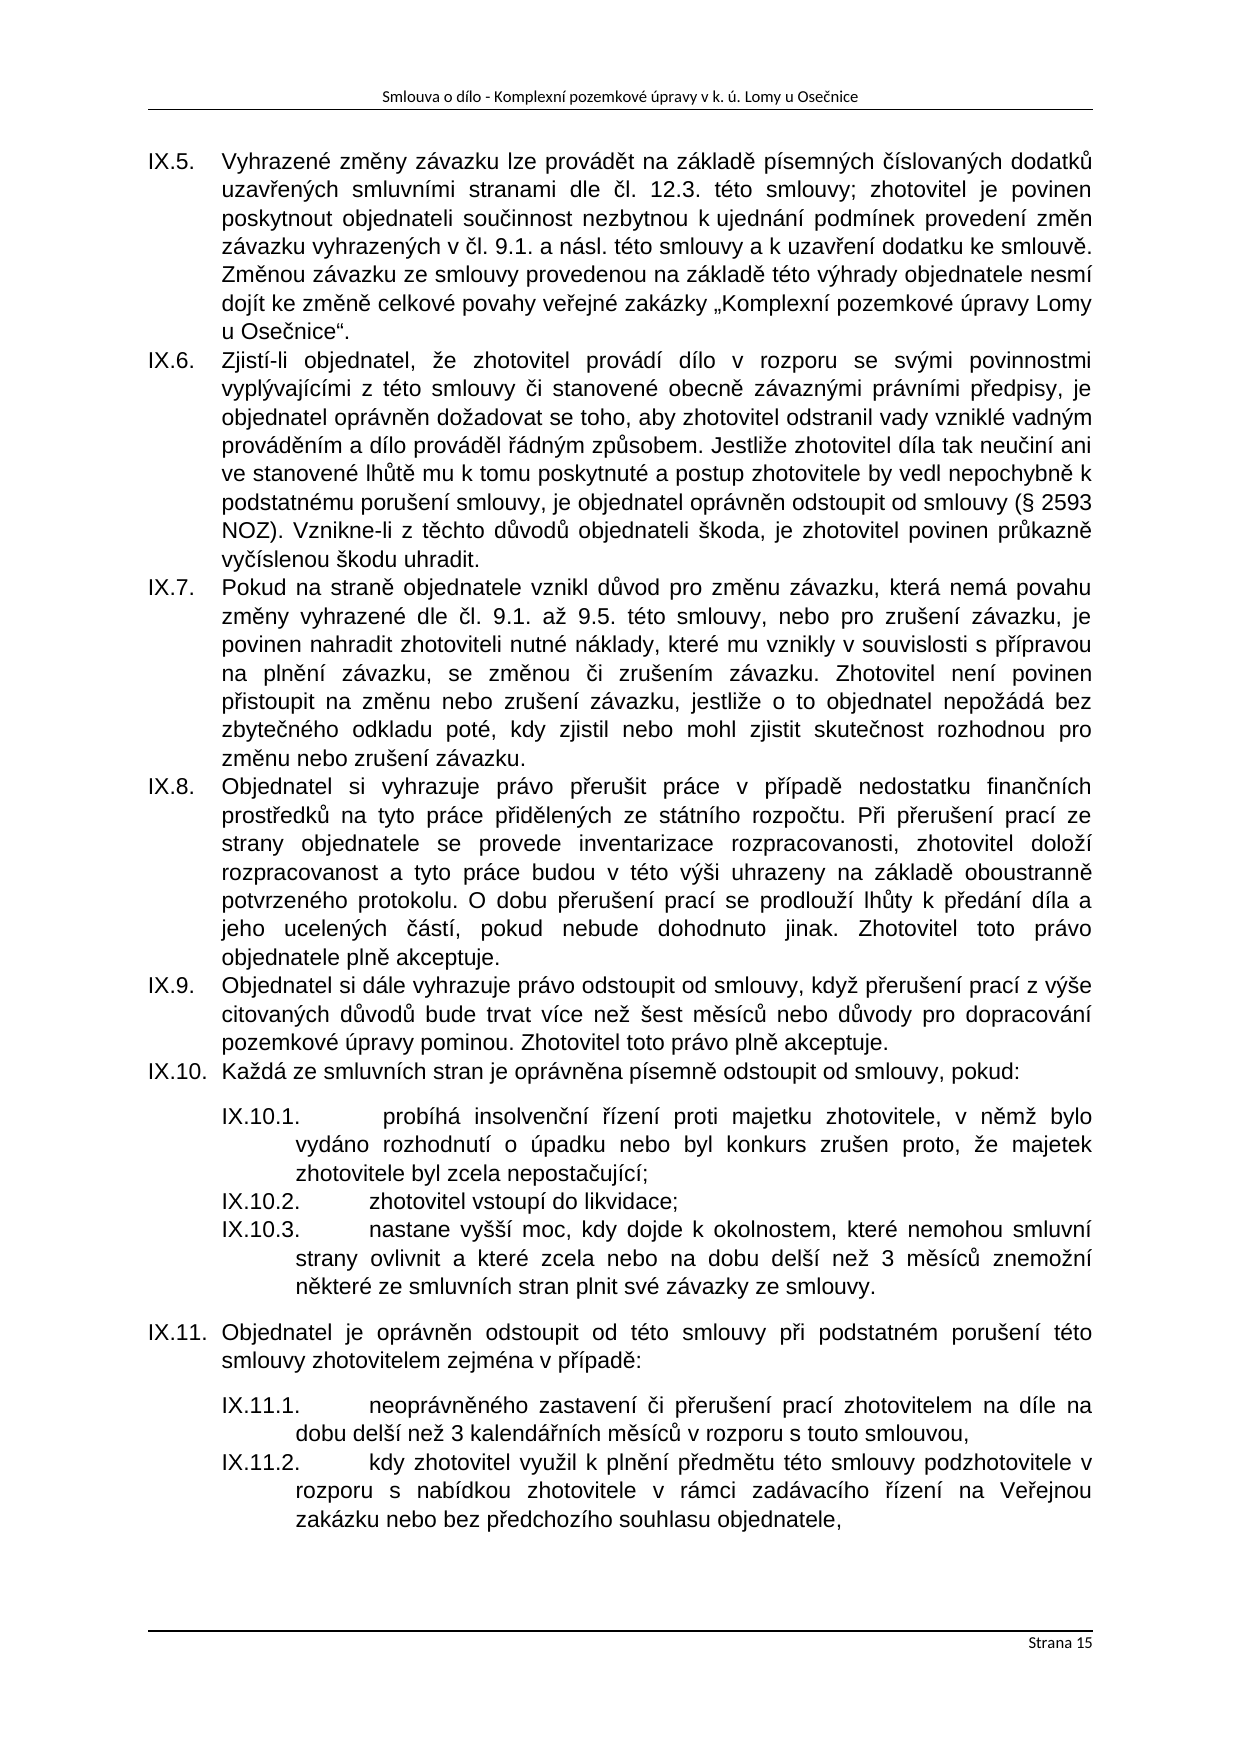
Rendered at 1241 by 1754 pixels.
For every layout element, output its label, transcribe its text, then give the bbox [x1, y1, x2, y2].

list Objednatel si dále vyhrazuje právo odstoupit od smlouvy, když přerušení prací z výše citovaných důvodů bude trvat více než šest měsíců nebo důvody pro dopracování pozemkové úpravy pominou. Zhotovitel toto právo plně akceptuje. [148, 972, 1093, 1056]
list Zjistí-li objednatel, že zhotovitel provádí dílo v rozporu se svými povinnostmi vyplývajícími z této smlouvy či stanovené obecně závaznými právními předpisy, je objednatel oprávněn dožadovat se toho, aby zhotovitel odstranil vady vzniklé vadným prováděním a dílo prováděl řádným způsobem. Jestliže zhotovitel díla tak neučiní ani ve stanovené lhůtě mu k tomu poskytnuté a postup zhotovitele by vedl nepochybně k podstatnému porušení smlouvy, je objednatel oprávněn odstoupit od smlouvy (§ 2593 NOZ). Vznikne-li z těchto důvodů objednateli škoda, je zhotovitel povinen průkazně vyčíslenou škodu uhradit. [148, 347, 1093, 572]
list Vyhrazené změny závazku lze provádět na základě písemných číslovaných dodatků uzavřených smluvními stranami dle čl. 12.3. této smlouvy; zhotovitel je povinen poskytnout objednateli součinnost nezbytnou k ujednání podmínek provedení změn závazku vyhrazených v čl. 9.1. a násl. této smlouvy a k uzavření dodatku ke smlouvě. Změnou závazku ze smlouvy provedenou na základě této výhrady objednatele nesmí dojít ke změně celkové povahy veřejné zakázky „Komplexní pozemkové úpravy Lomy u Osečnice“. [148, 148, 1093, 344]
list Každá ze smluvních stran je oprávněna písemně odstoupit od smlouvy, pokud: [148, 1058, 1093, 1084]
list Objednatel si vyhrazuje právo přerušit práce v případě nedostatku finančních prostředků na tyto práce přidělených ze státního rozpočtu. Při přerušení prací ze strany objednatele se provede inventarizace rozpracovanosti, zhotovitel doloží rozpracovanost a tyto práce budou v této výši uhrazeny na základě oboustranně potvrzeného protokolu. O dobu přerušení prací se prodlouží lhůty k předání díla a jeho ucelených částí, pokud nebude dohodnuto jinak. Zhotovitel toto právo objednatele plně akceptuje. [148, 773, 1093, 970]
text probíhá insolvenční řízení proti majetku zhotovitele, v němž bylo vydáno rozhodnutí o úpadku nebo byl konkurs zrušen proto, že majetek zhotovitele byl zcela nepostačující; [221, 1103, 1093, 1186]
list Pokud na straně objednatele vznikl důvod pro změnu závazku, která nemá povahu změny vyhrazené dle čl. 9.1. až 9.5. této smlouvy, nebo pro zrušení závazku, je povinen nahradit zhotoviteli nutné náklady, které mu vznikly v souvislosti s přípravou na plnění závazku, se změnou či zrušením závazku. Zhotovitel není povinen přistoupit na změnu nebo zrušení závazku, jestliže o to objednatel nepožádá bez zbytečného odkladu poté, kdy zjistil nebo mohl zjistit skutečnost rozhodnou pro změnu nebo zrušení závazku. [148, 574, 1093, 771]
text kdy zhotovitel využil k plnění předmětu této smlouvy podzhotovitele v rozporu s nabídkou zhotovitele v rámci zadávacího řízení na Veřejnou zakázku nebo bez předchozího souhlasu objednatele, [221, 1449, 1093, 1532]
list Objednatel je oprávněn odstoupit od této smlouvy při podstatném porušení této smlouvy zhotovitelem zejména v případě: [148, 1318, 1093, 1373]
text nastane vyšší moc, kdy dojde k okolnostem, které nemohou smluvní strany ovlivnit a které zcela nebo na dobu delší než 3 měsíců znemožní některé ze smluvních stran plnit své závazky ze smlouvy. [221, 1216, 1093, 1300]
text zhotovitel vstoupí do likvidace; [221, 1188, 1093, 1214]
text neoprávněného zastavení či přerušení prací zhotovitelem na díle na dobu delší než 3 kalendářních měsíců v rozporu s touto smlouvou, [221, 1392, 1093, 1447]
